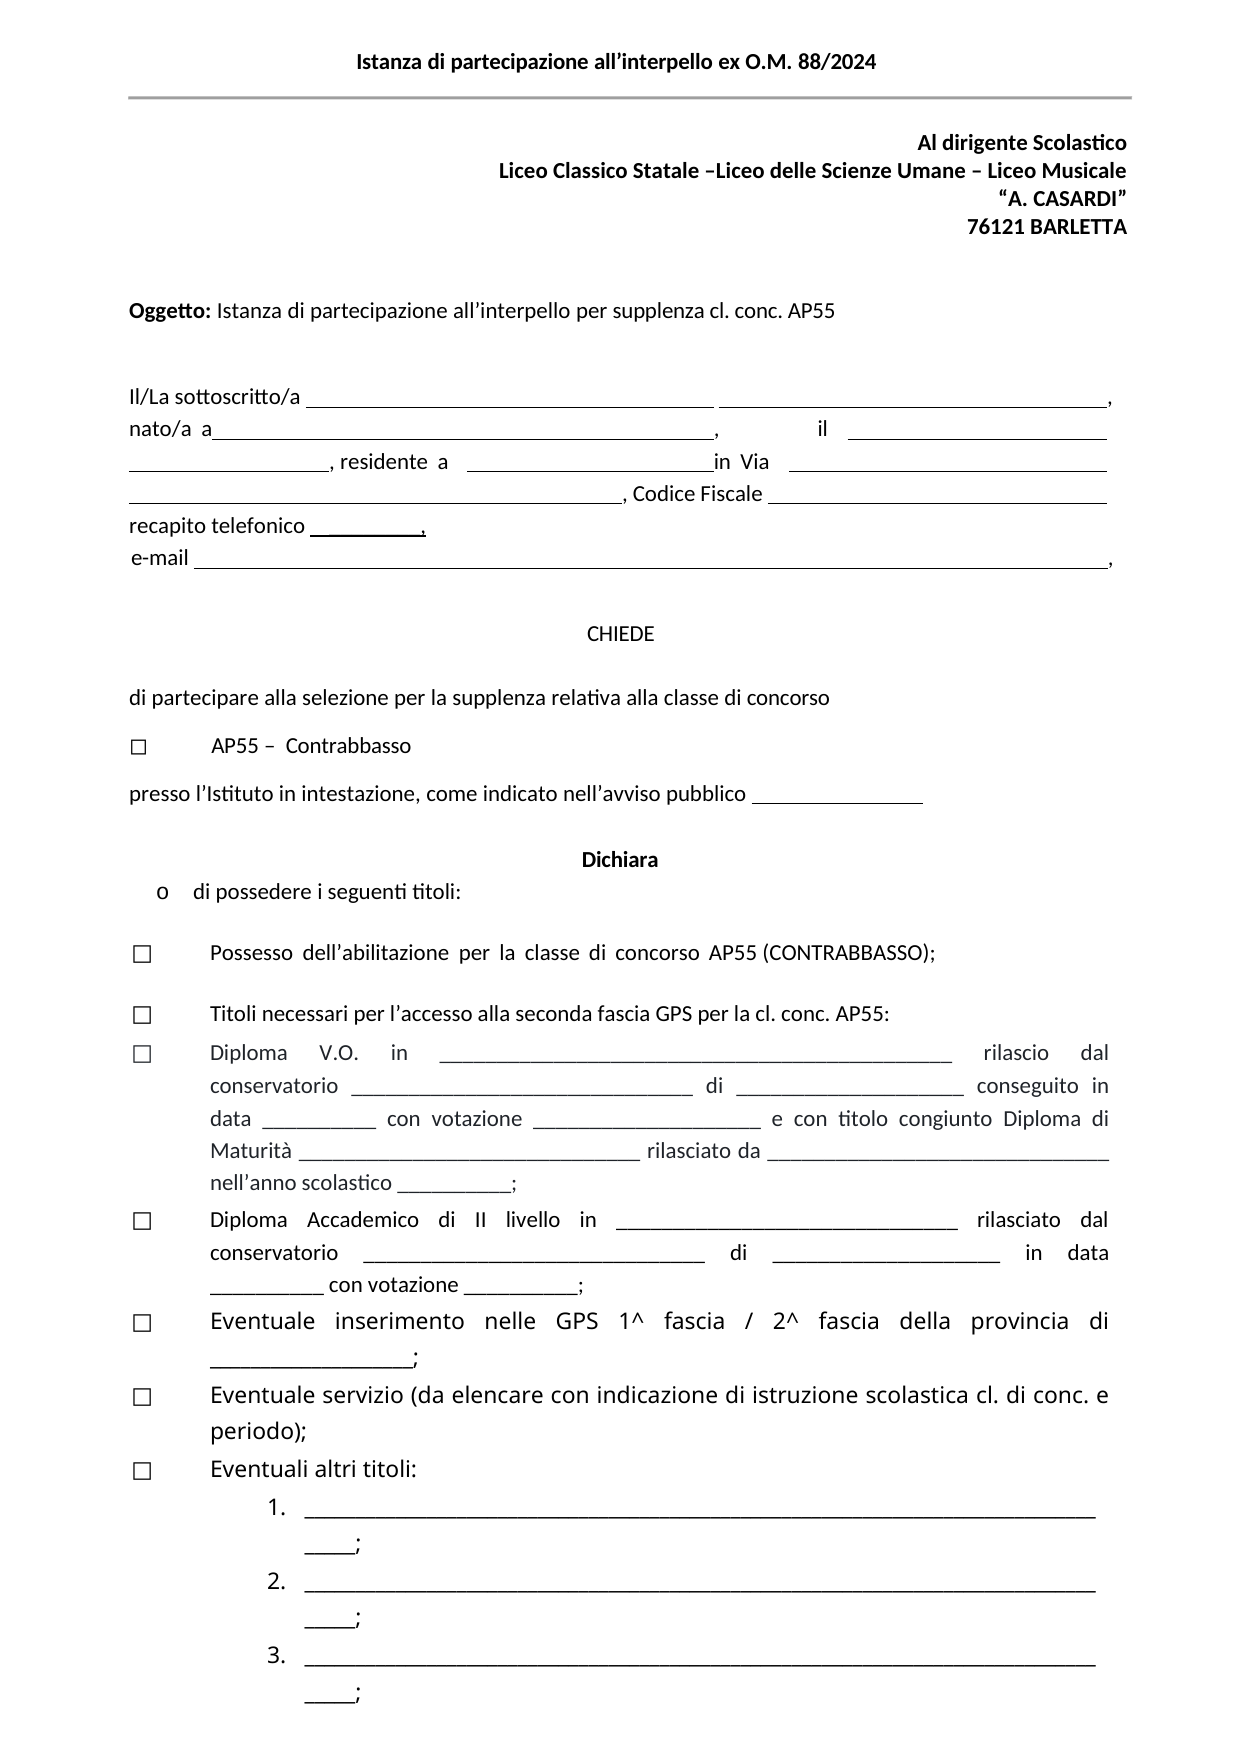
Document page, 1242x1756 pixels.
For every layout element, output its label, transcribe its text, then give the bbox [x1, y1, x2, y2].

list Eventuali altri titoli: [131, 1453, 1110, 1484]
text CHIEDE [116, 619, 1125, 647]
text di partecipare alla selezione per la supplenza relativa alla classe di concorso [129, 683, 1127, 711]
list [267, 1639, 1106, 1707]
text Il/La sottoscritto/a , nato/a a , il , residente a in Via , Codice Fiscale recapito telefonico ________, [129, 382, 1116, 539]
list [267, 1491, 1106, 1558]
list Eventuale servizio (da elencare con indicazione di istruzione scolastica cl. di conc. e periodo); [131, 1379, 1110, 1446]
list Eventuale inserimento nelle GPS 1^ fascia / 2^ fascia della provincia di ____________________; [131, 1304, 1110, 1372]
text Liceo Classico Statale –Liceo delle Scienze Umane – Liceo Musicale [129, 156, 1127, 184]
list AP55 – Contrabbasso [129, 731, 1127, 759]
list Titoli necessari per l’accesso alla seconda fascia GPS per la cl. conc. AP55: [131, 997, 1110, 1028]
text e-mail , [106, 543, 1114, 572]
text “A. CASARDI” [129, 184, 1127, 212]
list Diploma Accademico di II livello in ______________________________ rilasciato dal conservatorio ______________________________ di ____________________ in data __________ con votazione __________; [131, 1202, 1110, 1298]
subtitle Istanza di partecipazione all’interpello ex O.M. 88/2024 [116, 47, 1116, 75]
subtitle Dichiara [582, 845, 1127, 873]
text Al dirigente Scolastico [129, 128, 1127, 156]
list Possesso dell’abilitazione per la classe di concorso AP55 (CONTRABBASSO); [131, 936, 1110, 967]
text Oggetto: Istanza di partecipazione all’interpello per supplenza cl. conc. AP55 [129, 296, 1127, 324]
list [267, 1565, 1106, 1632]
list Diploma V.O. in _____________________________________________ rilascio dal conservatorio ______________________________ di ____________________ conseguito in data __________ con votazione ____________________ e con titolo congiunto Diploma di Maturità ______________________________ rilasciato da ______________________________ nell’anno scolastico __________; [131, 1036, 1110, 1196]
text presso l’Istituto in intestazione, come indicato nell’avviso pubblico [129, 779, 1127, 807]
list di possedere i seguenti titoli: [156, 877, 1127, 906]
text 76121 BARLETTA [129, 212, 1127, 240]
